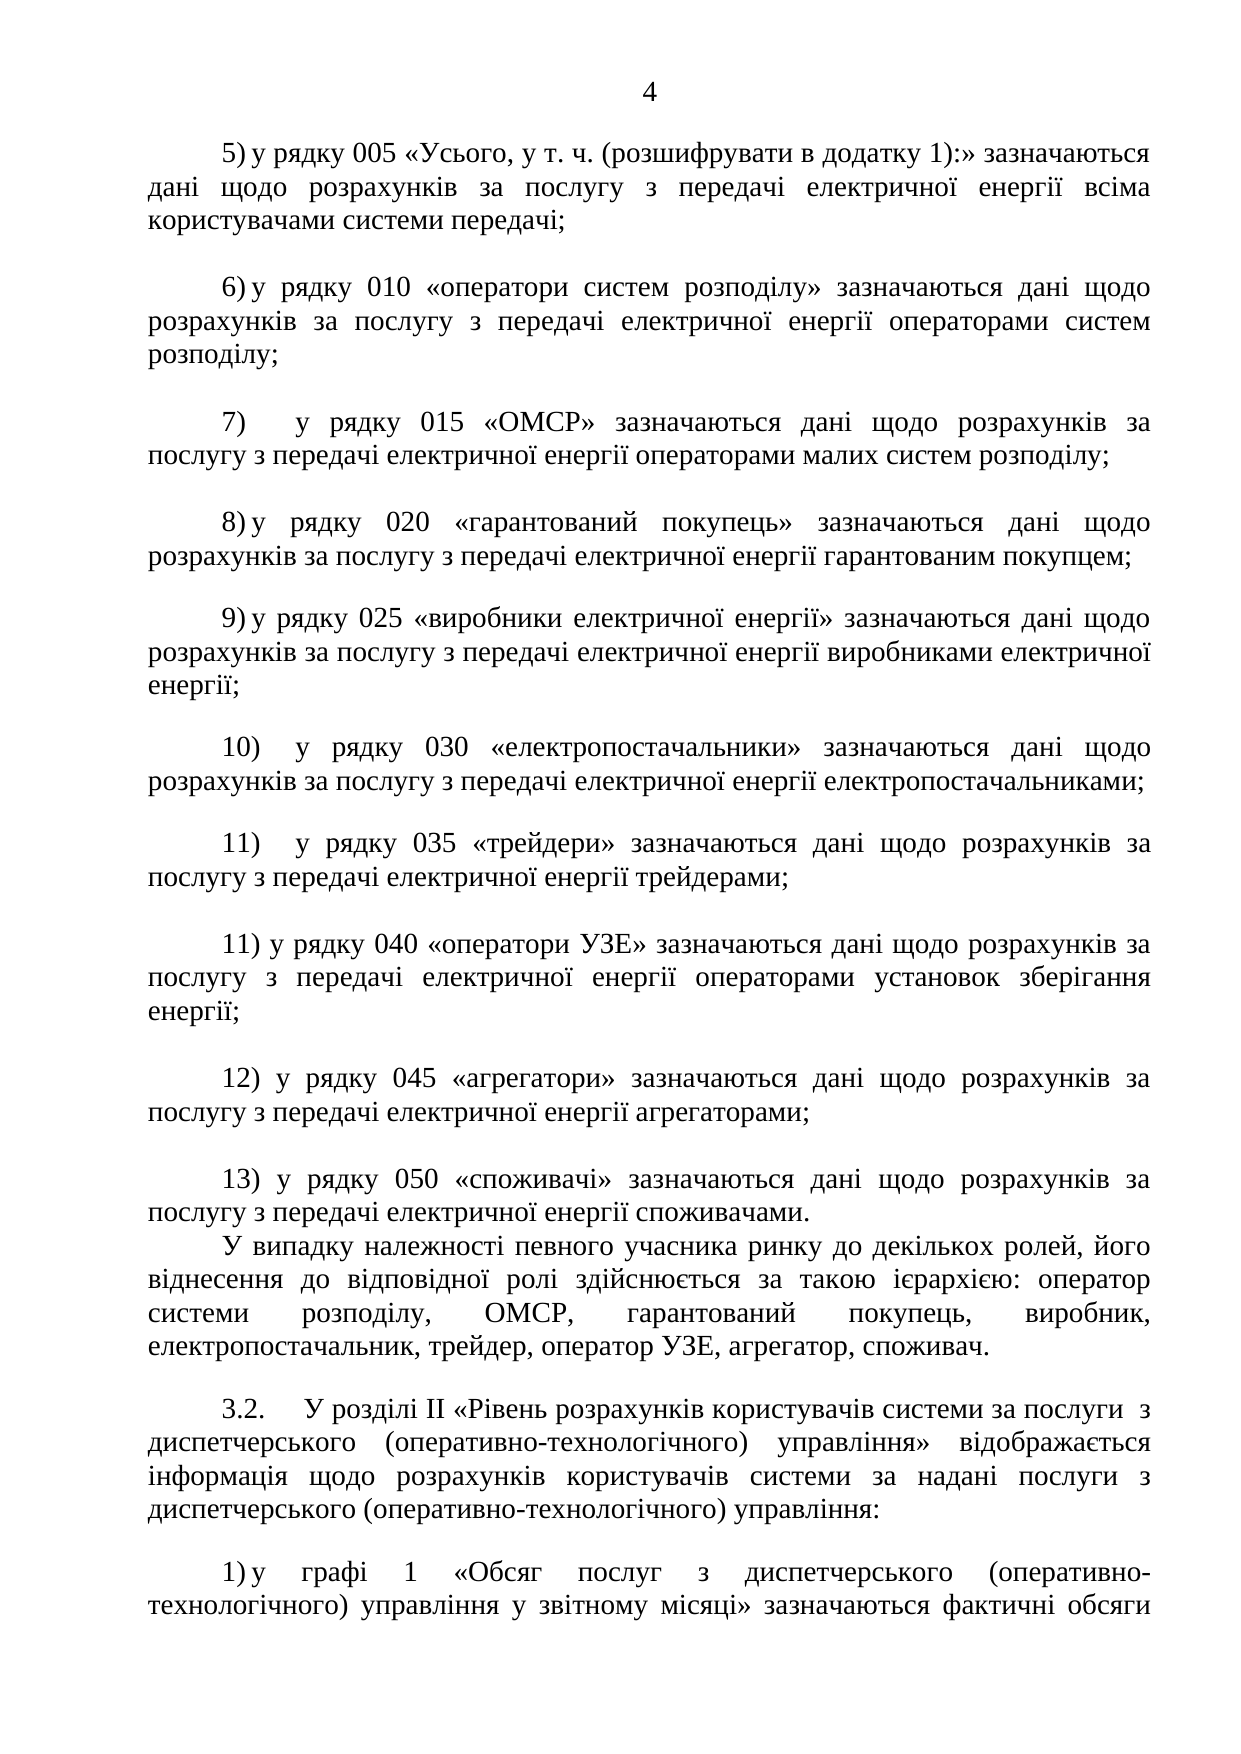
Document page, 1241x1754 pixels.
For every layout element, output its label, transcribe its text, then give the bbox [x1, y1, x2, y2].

list у рядку 030 «електропостачальники» зазначаються дані щодо розрахунків за послугу з передачі електричної енергії електропостачальниками; [148, 729, 1152, 797]
list у рядку 015 «ОМСР» зазначаються дані щодо розрахунків за послугу з передачі електричної енергії операторами малих систем розподілу; [148, 404, 1152, 471]
list у рядку 010 «оператори систем розподілу» зазначаються дані щодо розрахунків за послугу з передачі електричної енергії операторами систем розподілу; [148, 269, 1152, 370]
list у рядку 025 «виробники електричної енергії» зазначаються дані щодо розрахунків за послугу з передачі електричної енергії виробниками електричної енергії; [148, 600, 1152, 701]
text 13) у рядку 050 «споживачі» зазначаються дані щодо розрахунків за послугу з передачі електричної енергії споживачами. [148, 1161, 1152, 1228]
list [148, 1554, 1152, 1621]
list У розділі ІІ «Рівень розрахунків користувачів системи за послуги з диспетчерського (оперативно-технологічного) управління» відображається інформація щодо розрахунків користувачів системи за надані послуги з диспетчерського (оперативно-технологічного) управління: [148, 1391, 1152, 1525]
list у рядку 020 «гарантований покупець» зазначаються дані щодо розрахунків за послугу з передачі електричної енергії гарантованим покупцем; [148, 504, 1152, 571]
text 11) у рядку 040 «оператори УЗЕ» зазначаються дані щодо розрахунків за послугу з передачі електричної енергії операторами установок зберігання енергії; [148, 926, 1152, 1027]
text У випадку належності певного учасника ринку до декількох ролей, його віднесення до відповідної ролі здійснюється за такою ієрархією: оператор системи розподілу, ОМСР, гарантований покупець, виробник, електропостачальник, трейдер, оператор УЗЕ, агрегатор, споживач. [148, 1228, 1152, 1362]
list у рядку 035 «трейдери» зазначаються дані щодо розрахунків за послугу з передачі електричної енергії трейдерами; [148, 825, 1152, 892]
text 12) у рядку 045 «агрегатори» зазначаються дані щодо розрахунків за послугу з передачі електричної енергії агрегаторами; [148, 1060, 1152, 1127]
list у рядку 005 «Усього, у т. ч. (розшифрувати в додатку 1):» зазначаються дані щодо розрахунків за послугу з передачі електричної енергії всіма користувачами системи передачі; [148, 135, 1152, 236]
